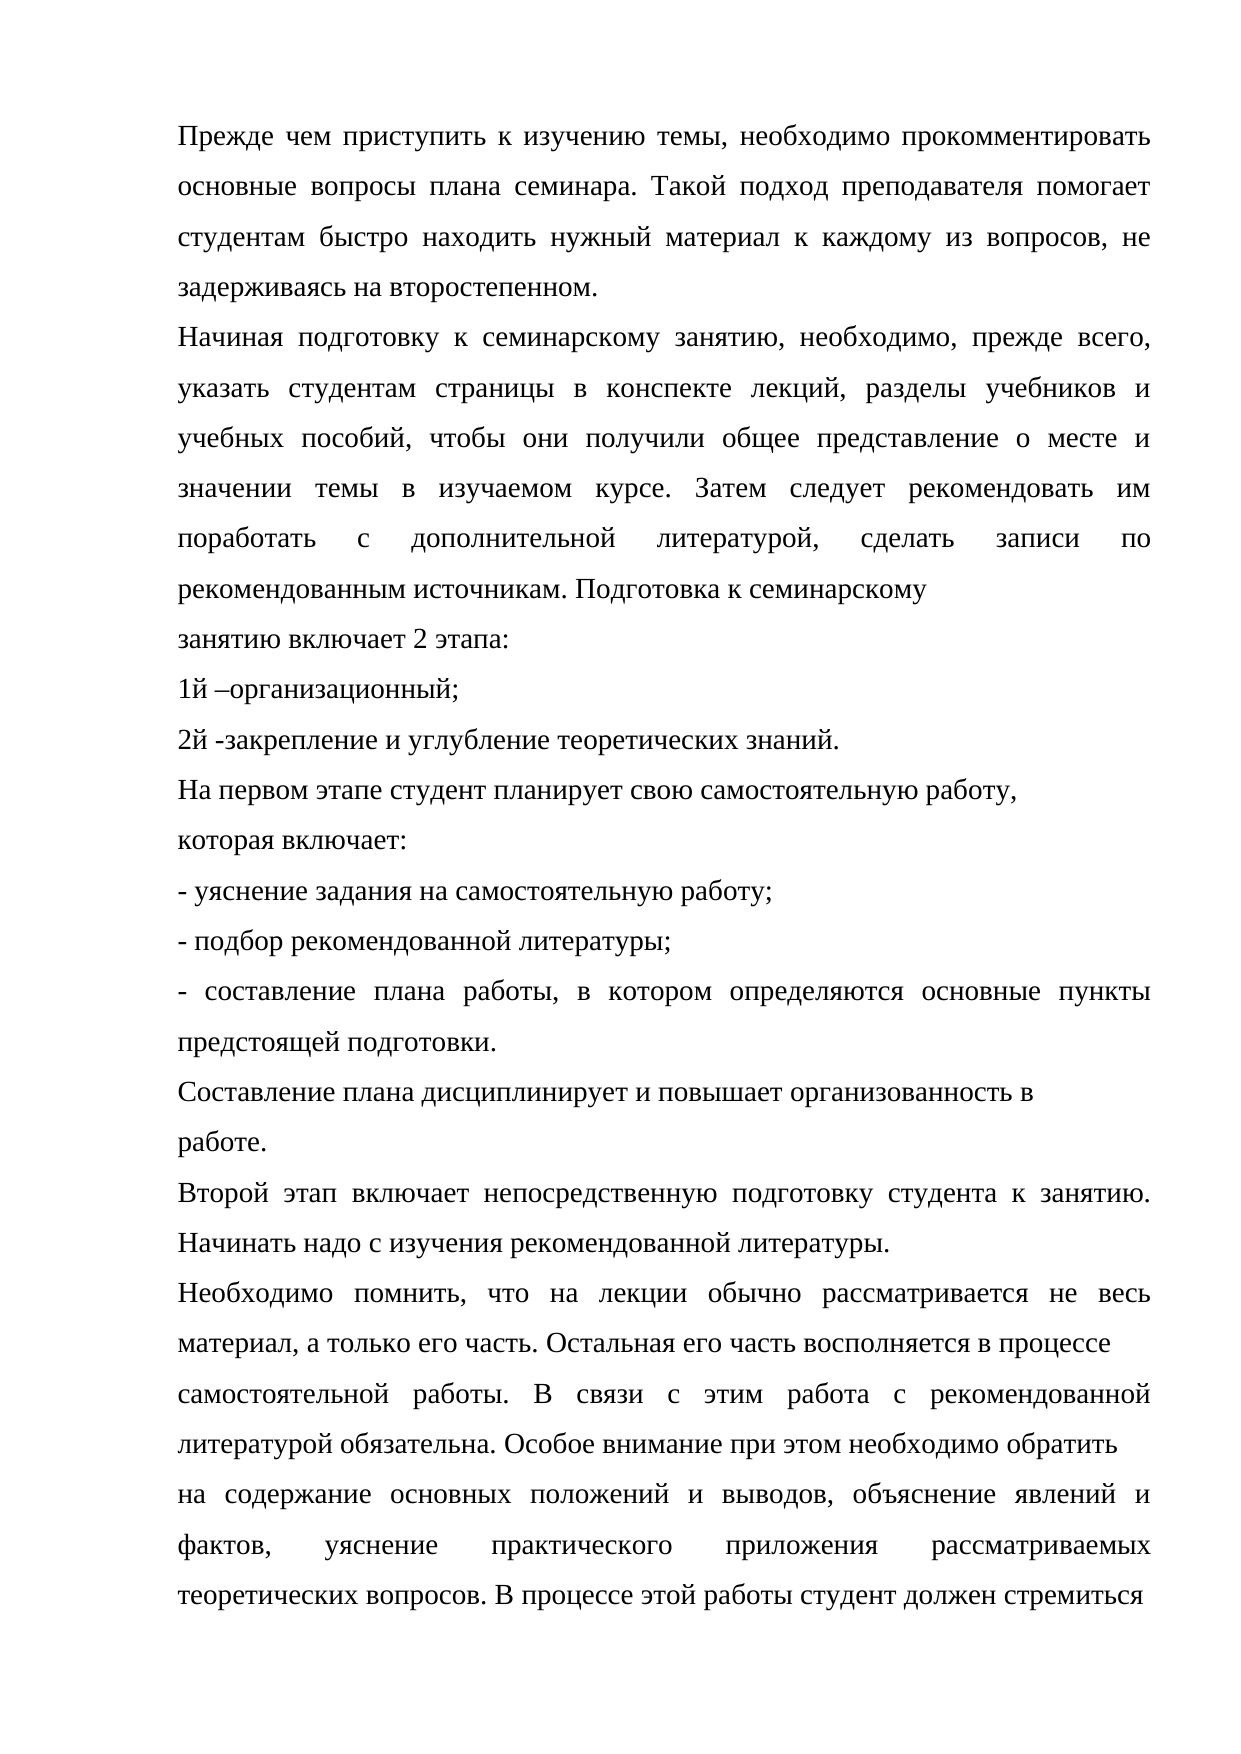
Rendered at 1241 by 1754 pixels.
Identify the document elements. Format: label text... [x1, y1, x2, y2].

text самостоятельной работы. В связи с этим работа с рекомендованной литературой обязательна. Особое внимание при этом необходимо обратить [177, 1376, 1152, 1460]
text - подбор рекомендованной литературы; [177, 923, 1152, 957]
text Начиная подготовку к семинарскому занятию, необходимо, прежде всего, указать студентам страницы в конспекте лекций, разделы учебников и учебных пособий, чтобы они получили общее представление о месте и значении темы в изучаемом курсе. Затем следует рекомендовать им поработать с дополнительной литературой, сделать записи по рекомендованным источникам. Подготовка к семинарскому [177, 319, 1152, 604]
text Прежде чем приступить к изучению темы, необходимо прокомментировать основные вопросы плана семинара. Такой подход преподавателя помогает студентам быстро находить нужный материал к каждому из вопросов, не задерживаясь на второстепенном. [177, 118, 1152, 303]
text - составление плана работы, в котором определяются основные пункты предстоящей подготовки. [177, 973, 1152, 1057]
text Составление плана дисциплинирует и повышает организованность в [177, 1074, 1152, 1108]
text 1й –организационный; [177, 672, 1152, 705]
text которая включает: [177, 822, 1152, 856]
text работе. [177, 1124, 1152, 1158]
text занятию включает 2 этапа: [177, 621, 1152, 655]
text На первом этапе студент планирует свою самостоятельную работу, [177, 772, 1152, 806]
text - уяснение задания на самостоятельную работу; [177, 873, 1152, 906]
text 2й -закрепление и углубление теоретических знаний. [177, 722, 1152, 755]
text Второй этап включает непосредственную подготовку студента к занятию. Начинать надо с изучения рекомендованной литературы. [177, 1175, 1152, 1258]
text Необходимо помнить, что на лекции обычно рассматривается не весь материал, а только его часть. Остальная его часть восполняется в процессе [177, 1275, 1152, 1359]
text на содержание основных положений и выводов, объяснение явлений и фактов, уяснение практического приложения рассматриваемых теоретических вопросов. В процессе этой работы студент должен стремиться [177, 1477, 1152, 1611]
